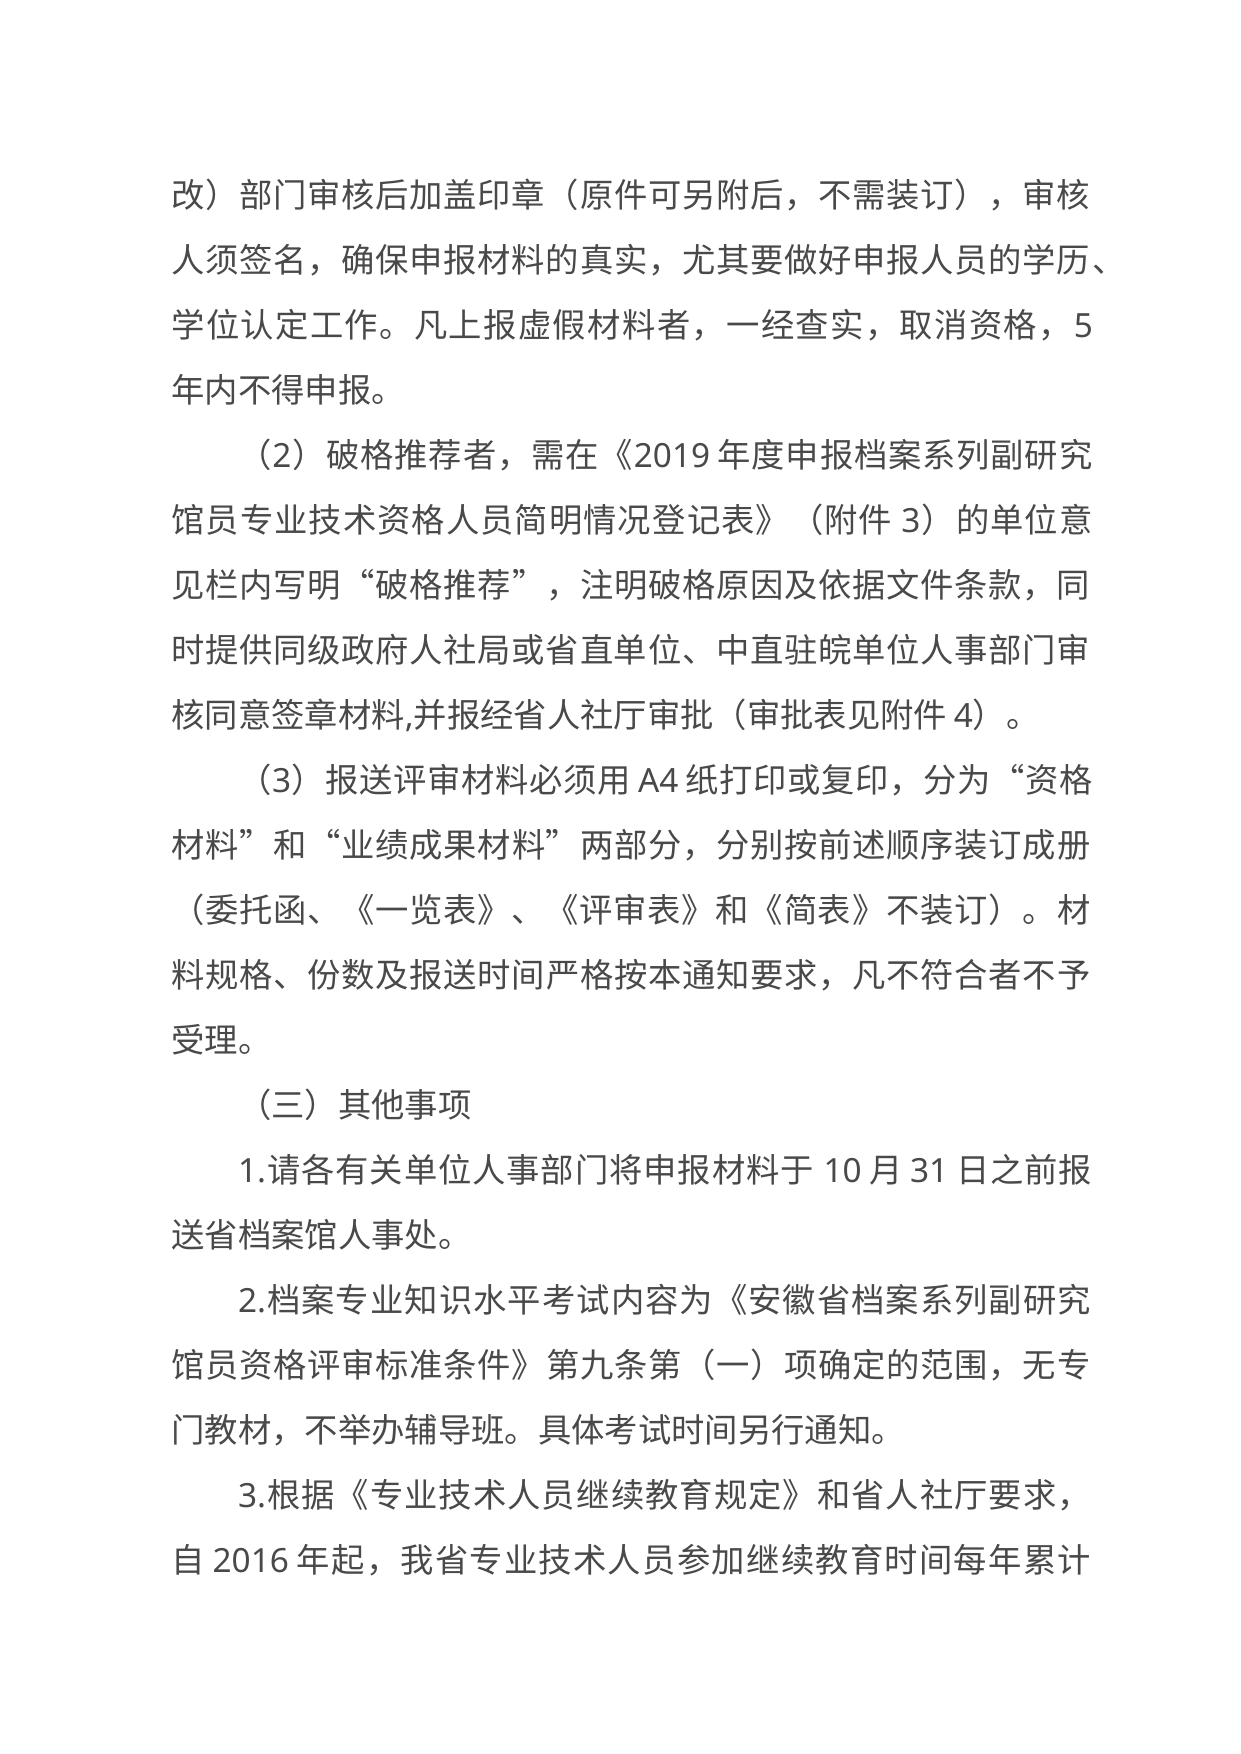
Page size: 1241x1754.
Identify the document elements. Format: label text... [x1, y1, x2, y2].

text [171, 161, 1092, 421]
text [171, 1461, 1092, 1591]
text （3）报送评审材料必须用A4纸打印或复印，分为“资格材料”和“业绩成果材料”两部分，分别按前述顺序装订成册（委托函、《一览表》、《评审表》和《简表》不装订）。材料规格、份数及报送时间严格按本通知要求，凡不符合者不予受理。 [171, 746, 1092, 1071]
text （2）破格推荐者，需在《2019年度申报档案系列副研究馆员专业技术资格人员简明情况登记表》（附件3）的单位意见栏内写明“破格推荐”，注明破格原因及依据文件条款，同时提供同级政府人社局或省直单位、中直驻皖单位人事部门审核同意签章材料,并报经省人社厅审批（审批表见附件4）。 [171, 421, 1092, 746]
text （三）其他事项 [171, 1071, 1092, 1136]
text 2.档案专业知识水平考试内容为《安徽省档案系列副研究馆员资格评审标准条件》第九条第（一）项确定的范围，无专门教材，不举办辅导班。具体考试时间另行通知。 [171, 1266, 1092, 1461]
text 1.请各有关单位人事部门将申报材料于10月31日之前报送省档案馆人事处。 [171, 1136, 1092, 1266]
